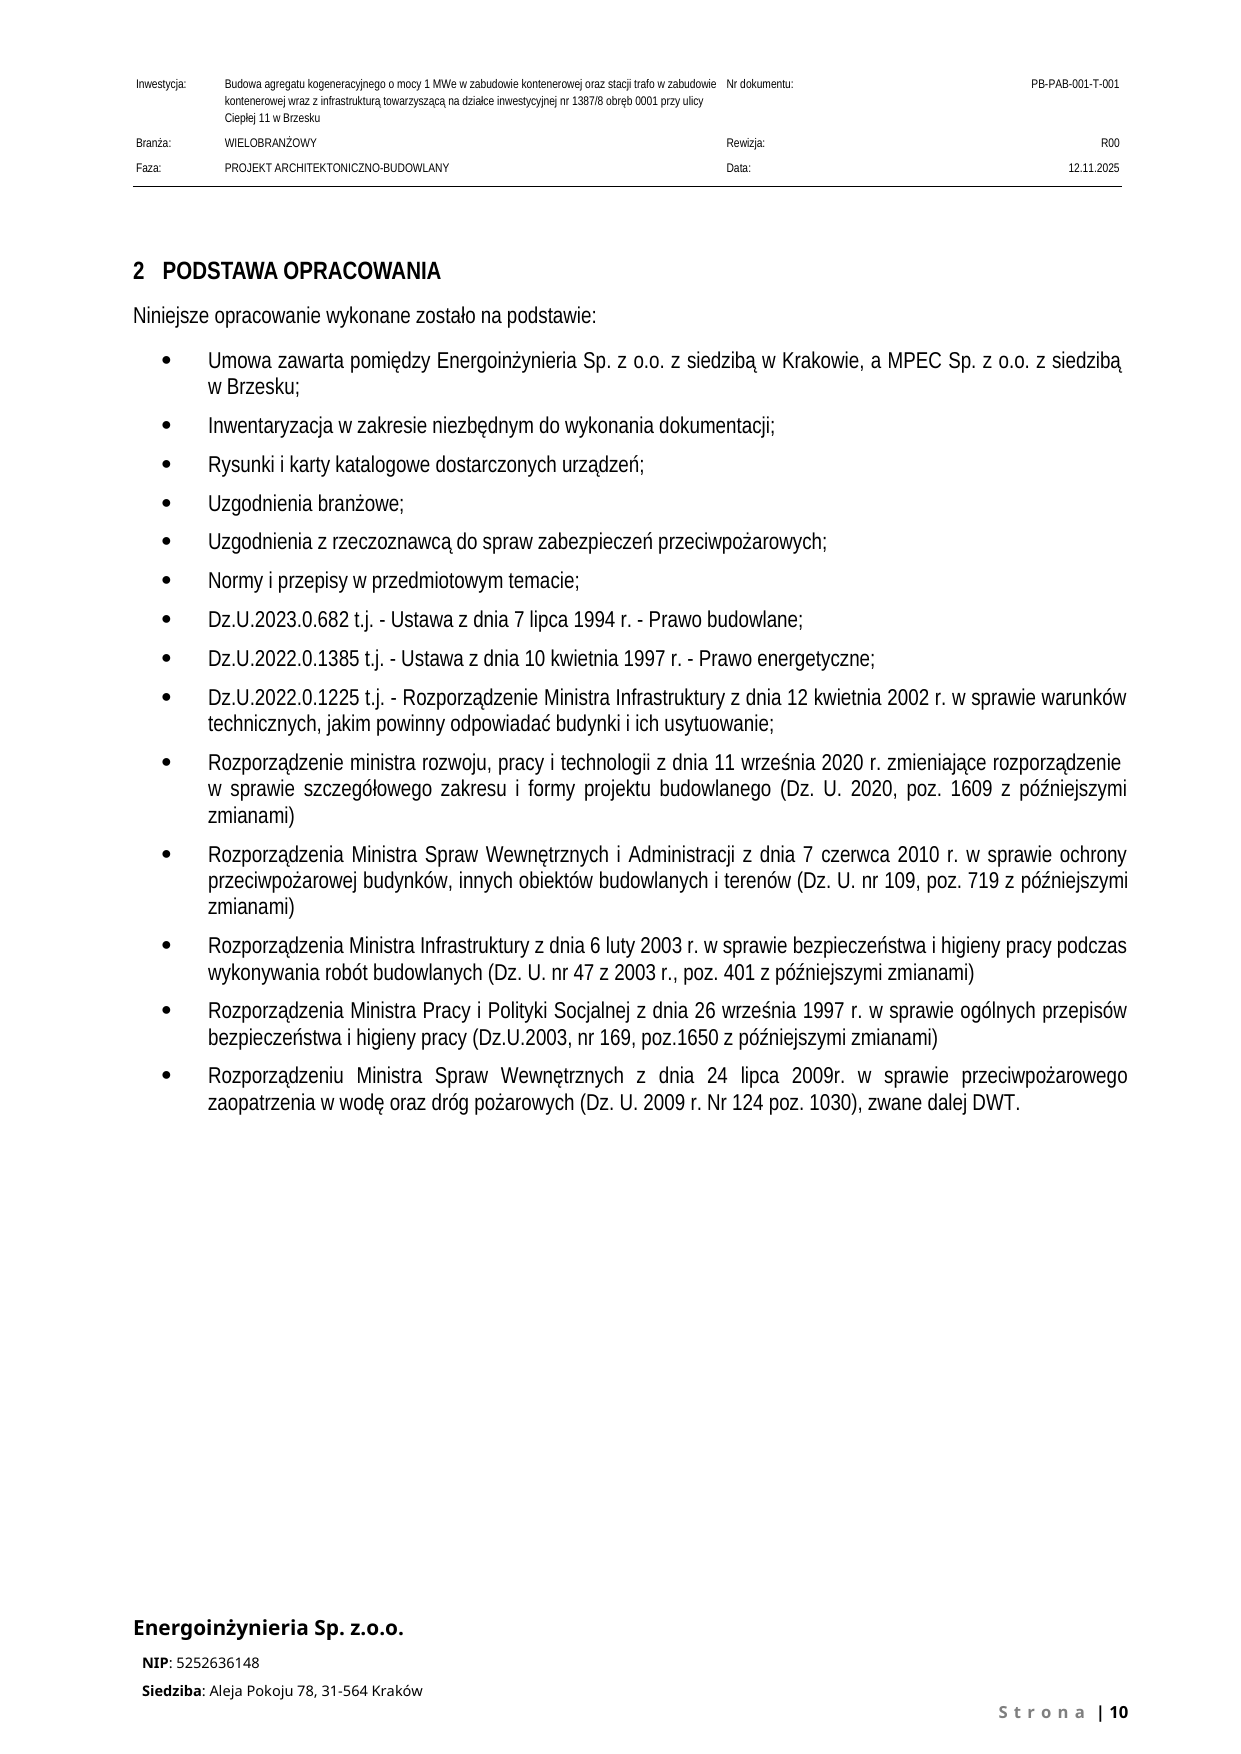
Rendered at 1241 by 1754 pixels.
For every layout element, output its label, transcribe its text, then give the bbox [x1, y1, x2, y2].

list Umowa zawarta pomiędzy Energoinżynieria Sp. z o.o. z siedzibą w Krakowie, a MPEC Sp. z o.o. z siedzibą w Brzesku; [162, 347, 1128, 399]
list Rozporządzenia Ministra Infrastruktury z dnia 6 luty 2003 r. w sprawie bezpieczeństwa i higieny pracy podczas wykonywania robót budowlanych (Dz. U. nr 47 z 2003 r., poz. 401 z późniejszymi zmianami) [162, 932, 1128, 985]
list Rozporządzenia Ministra Spraw Wewnętrznych i Administracji z dnia 7 czerwca 2010 r. w sprawie ochrony przeciwpożarowej budynków, innych obiektów budowlanych i terenów (Dz. U. nr 109, poz. 719 z późniejszymi zmianami) [162, 841, 1128, 919]
list Rozporządzenia Ministra Pracy i Polityki Socjalnej z dnia 26 września 1997 r. w sprawie ogólnych przepisów bezpieczeństwa i higieny pracy (Dz.U.2003, nr 169, poz.1650 z późniejszymi zmianami) [162, 997, 1128, 1050]
list Uzgodnienia z rzeczoznawcą do spraw zabezpieczeń przeciwpożarowych; [162, 528, 1128, 555]
text Niniejsze opracowanie wykonane zostało na podstawie: [133, 302, 1128, 329]
list Normy i przepisy w przedmiotowym temacie; [162, 567, 1128, 593]
list Dz.U.2022.0.1225 t.j. - Rozporządzenie Ministra Infrastruktury z dnia 12 kwietnia 2002 r. w sprawie warunków technicznych, jakim powinny odpowiadać budynki i ich usytuowanie; [162, 684, 1128, 736]
list Rozporządzenie ministra rozwoju, pracy i technologii z dnia 11 września 2020 r. zmieniające rozporządzenie w sprawie szczegółowego zakresu i formy projektu budowlanego (Dz. U. 2020, poz. 1609 z późniejszymi zmianami) [162, 749, 1128, 828]
list Dz.U.2023.0.682 t.j. - Ustawa z dnia 7 lipca 1994 r. - Prawo budowlane; [162, 606, 1128, 632]
list Dz.U.2022.0.1385 t.j. - Ustawa z dnia 10 kwietnia 1997 r. - Prawo energetyczne; [162, 645, 1128, 671]
list Rysunki i karty katalogowe dostarczonych urządzeń; [162, 451, 1128, 477]
text Podstawa opracowania [133, 256, 1128, 284]
list Inwentaryzacja w zakresie niezbędnym do wykonania dokumentacji; [162, 412, 1128, 438]
list Uzgodnienia branżowe; [162, 489, 1128, 516]
list Rozporządzeniu Ministra Spraw Wewnętrznych z dnia 24 lipca 2009r. w sprawie przeciwpożarowego zaopatrzenia w wodę oraz dróg pożarowych (Dz. U. 2009 r. Nr 124 poz. 1030), zwane dalej DWT. [162, 1062, 1128, 1115]
